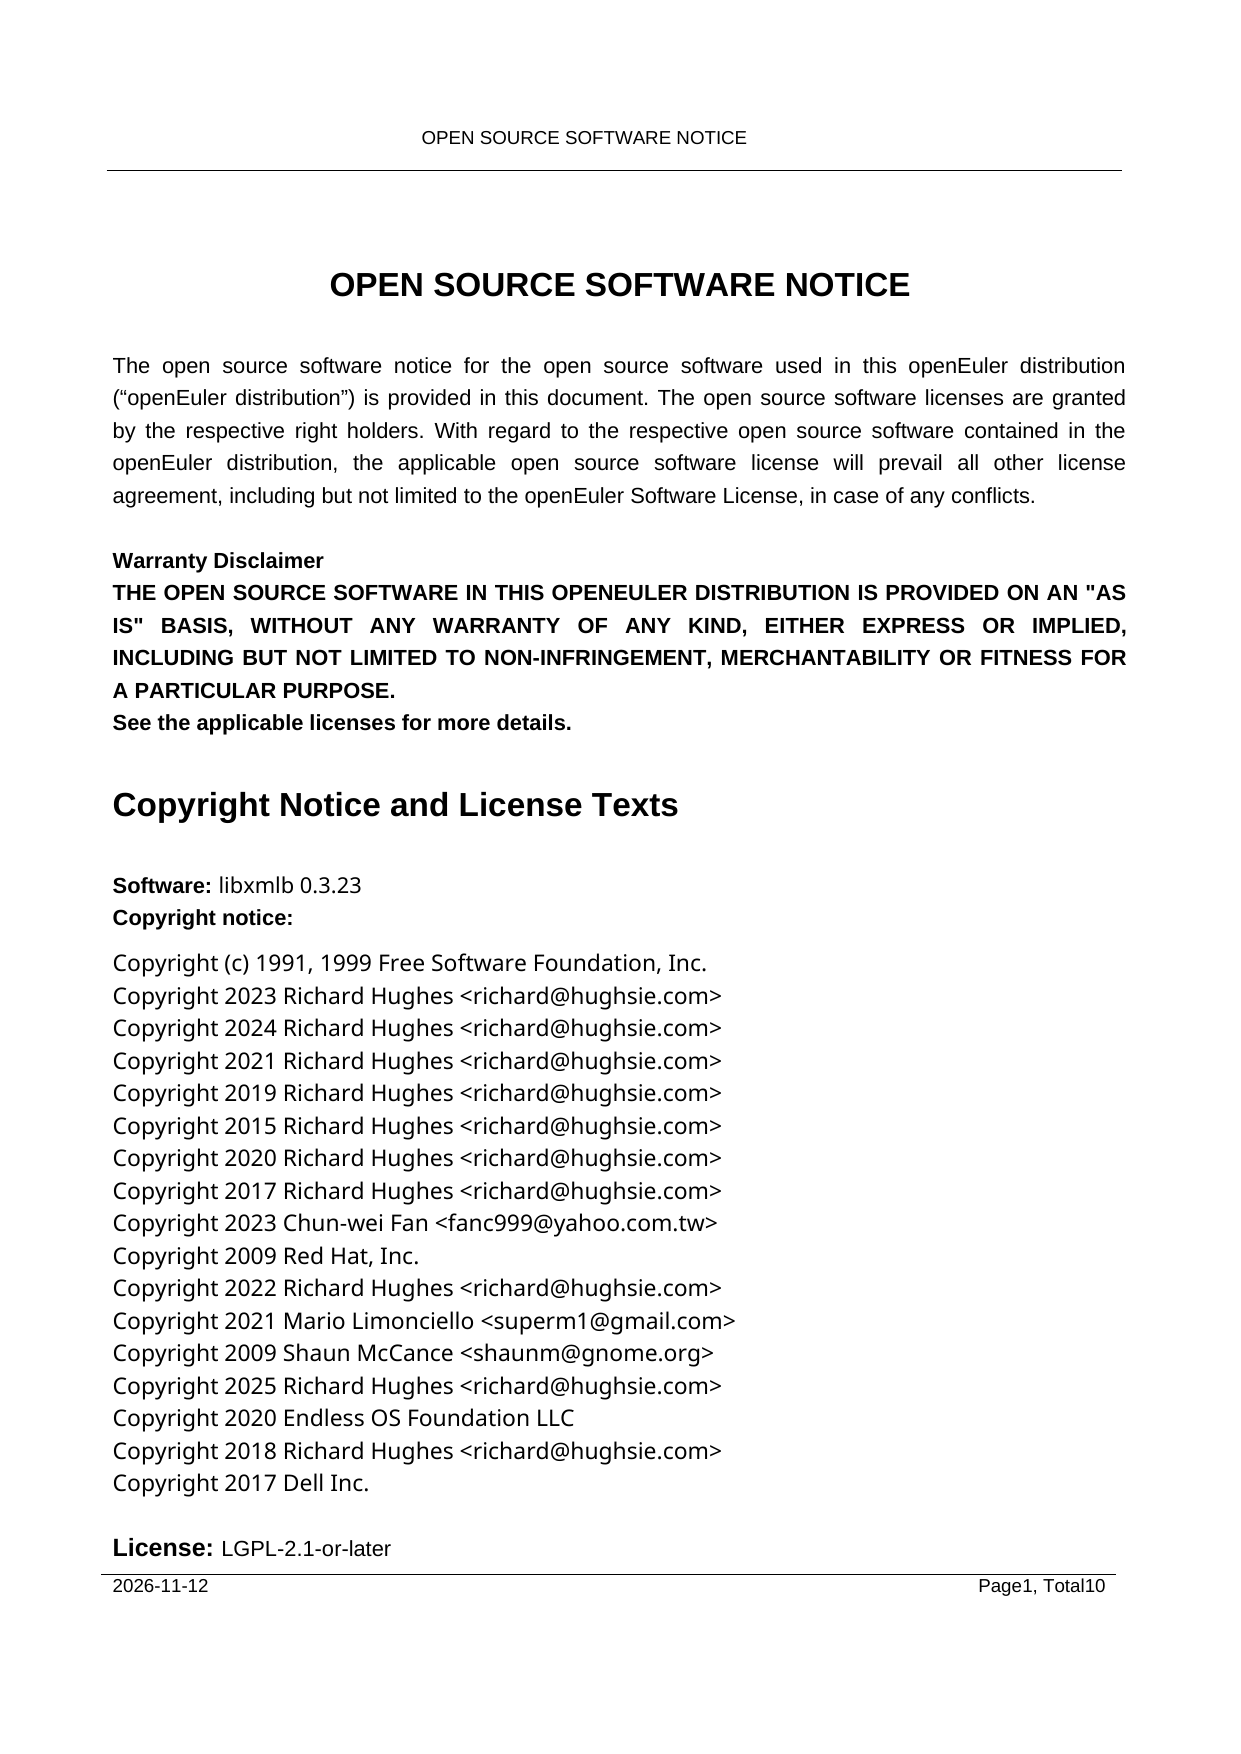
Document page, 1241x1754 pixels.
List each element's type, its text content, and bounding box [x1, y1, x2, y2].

text Copyright (c) 1991, 1999 Free Software Foundation, Inc. Copyright 2023 Richard Hughes <richard@hughsie.com> Copyright 2024 Richard Hughes <richard@hughsie.com> Copyright 2021 Richard Hughes <richard@hughsie.com> Copyright 2019 Richard Hughes <richard@hughsie.com> Copyright 2015 Richard Hughes <richard@hughsie.com> Copyright 2020 Richard Hughes <richard@hughsie.com> Copyright 2017 Richard Hughes <richard@hughsie.com> Copyright 2023 Chun-wei Fan <fanc999@yahoo.com.tw> Copyright 2009 Red Hat, Inc. Copyright 2022 Richard Hughes <richard@hughsie.com> Copyright 2021 Mario Limonciello <superm1@gmail.com> Copyright 2009 Shaun McCance <shaunm@gnome.org> Copyright 2025 Richard Hughes <richard@hughsie.com> Copyright 2020 Endless OS Foundation LLC Copyright 2018 Richard Hughes <richard@hughsie.com> Copyright 2017 Dell Inc. [112, 947, 1128, 1532]
text Copyright Notice and License Texts [112, 771, 1128, 836]
text Copyright notice: [112, 901, 1128, 934]
text The open source software notice for the open source software used in this openEuler distribution (“openEuler distribution”) is provided in this document. The open source software licenses are granted by the respective right holders. With regard to the respective open source software contained in the openEuler distribution, the applicable open source software license will prevail all other license agreement, including but not limited to the openEuler Software License, in case of any conflicts. [112, 349, 1128, 511]
text THE OPEN SOURCE SOFTWARE IN THIS OPENEULER DISTRIBUTION IS PROVIDED ON AN "AS IS" BASIS, WITHOUT ANY WARRANTY OF ANY KIND, EITHER EXPRESS OR IMPLIED, INCLUDING BUT NOT LIMITED TO NON-INFRINGEMENT, MERCHANTABILITY OR FITNESS FOR A PARTICULAR PURPOSE. See the applicable licenses for more details. [112, 576, 1128, 739]
text OPEN SOURCE SOFTWARE NOTICE [112, 251, 1128, 316]
text Warranty Disclaimer [112, 544, 1128, 576]
text License: LGPL-2.1-or-later [112, 1532, 1128, 1564]
title Software: libxmlb 0.3.23 [112, 869, 1128, 901]
